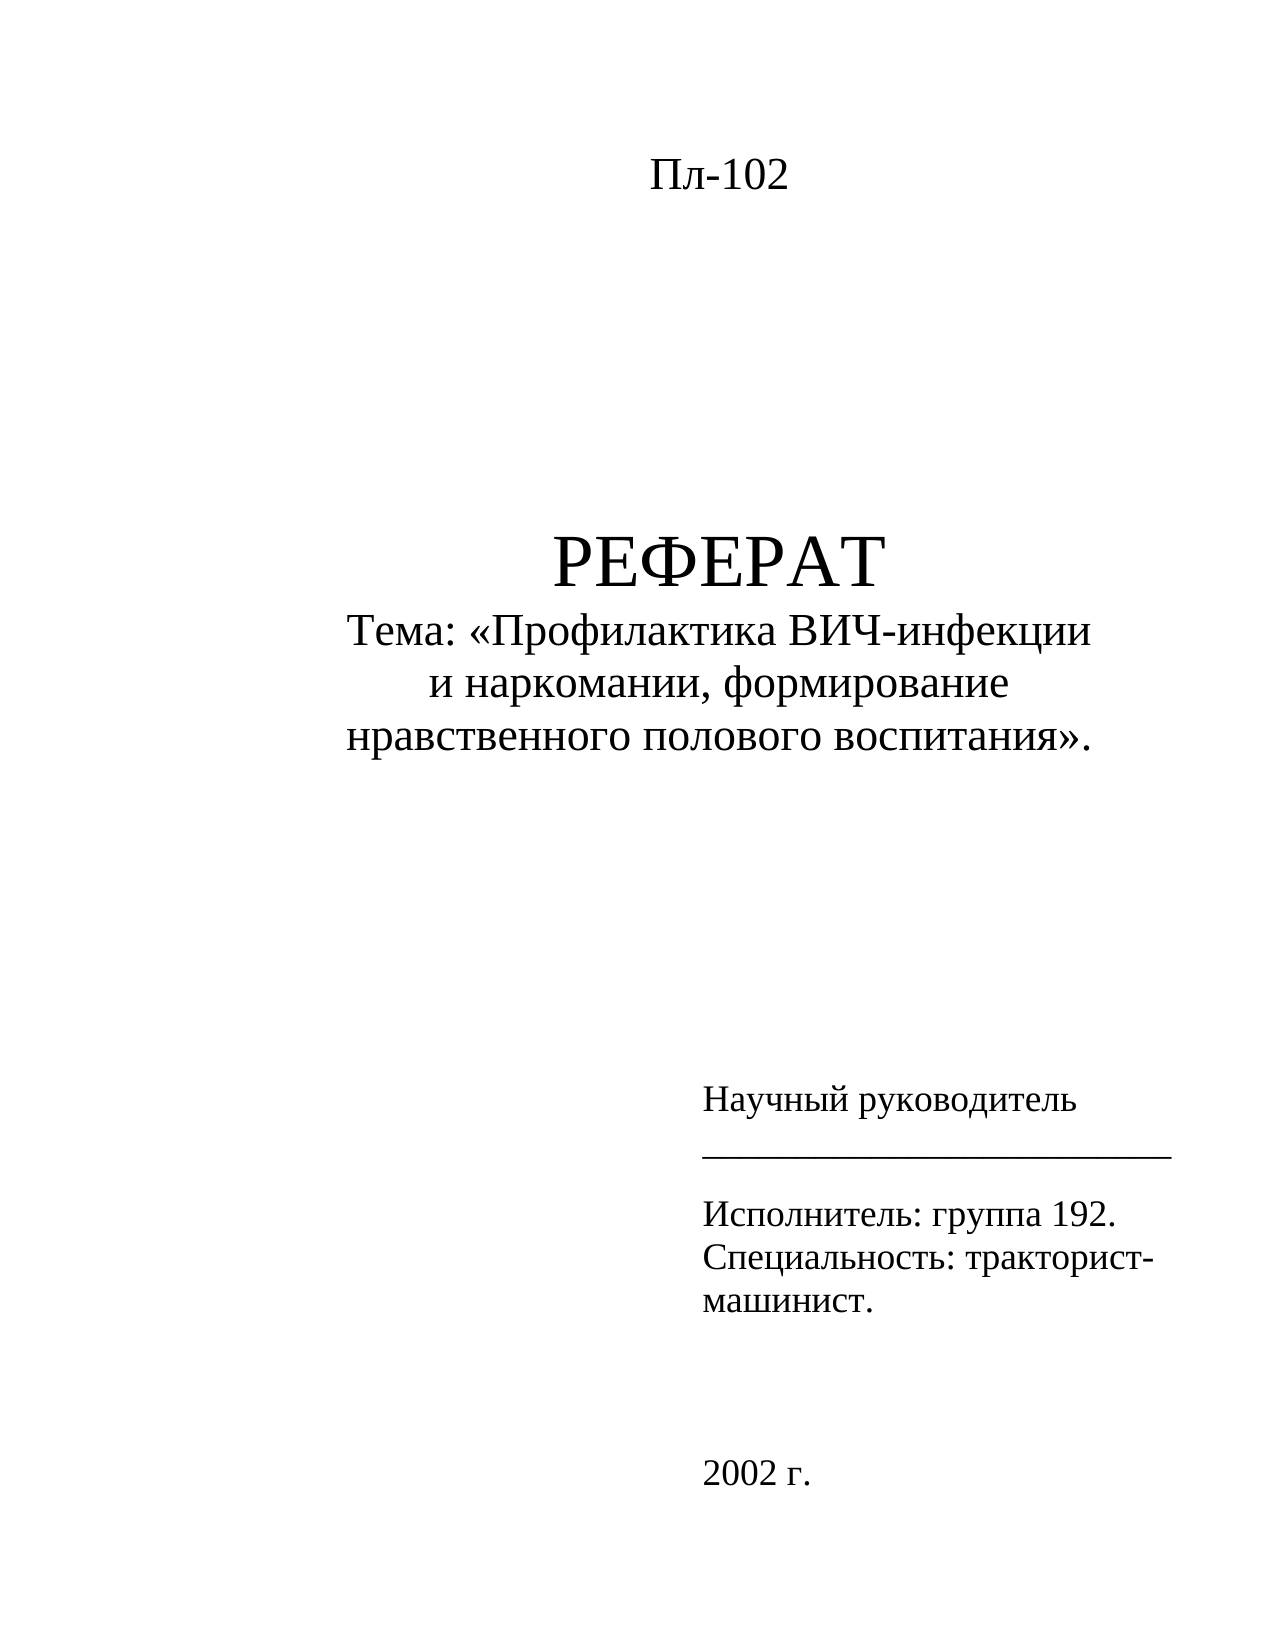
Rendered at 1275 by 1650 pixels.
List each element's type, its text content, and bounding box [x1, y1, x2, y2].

text 2002 г. [702, 1450, 1186, 1493]
text нравственного полового воспитания». [177, 707, 1186, 760]
text _________________________ [627, 1119, 1186, 1163]
text Пл-102 [177, 147, 1186, 199]
text Тема: «Профилактика ВИЧ-инфекции [177, 602, 1186, 655]
text Исполнитель: группа 192. [627, 1191, 1186, 1234]
text Научный руководитель [627, 1076, 1186, 1119]
text Специальность: тракторист-машинист. [702, 1234, 1186, 1321]
text РЕФЕРАТ [177, 516, 1186, 602]
text и наркомании, формирование [177, 655, 1186, 707]
